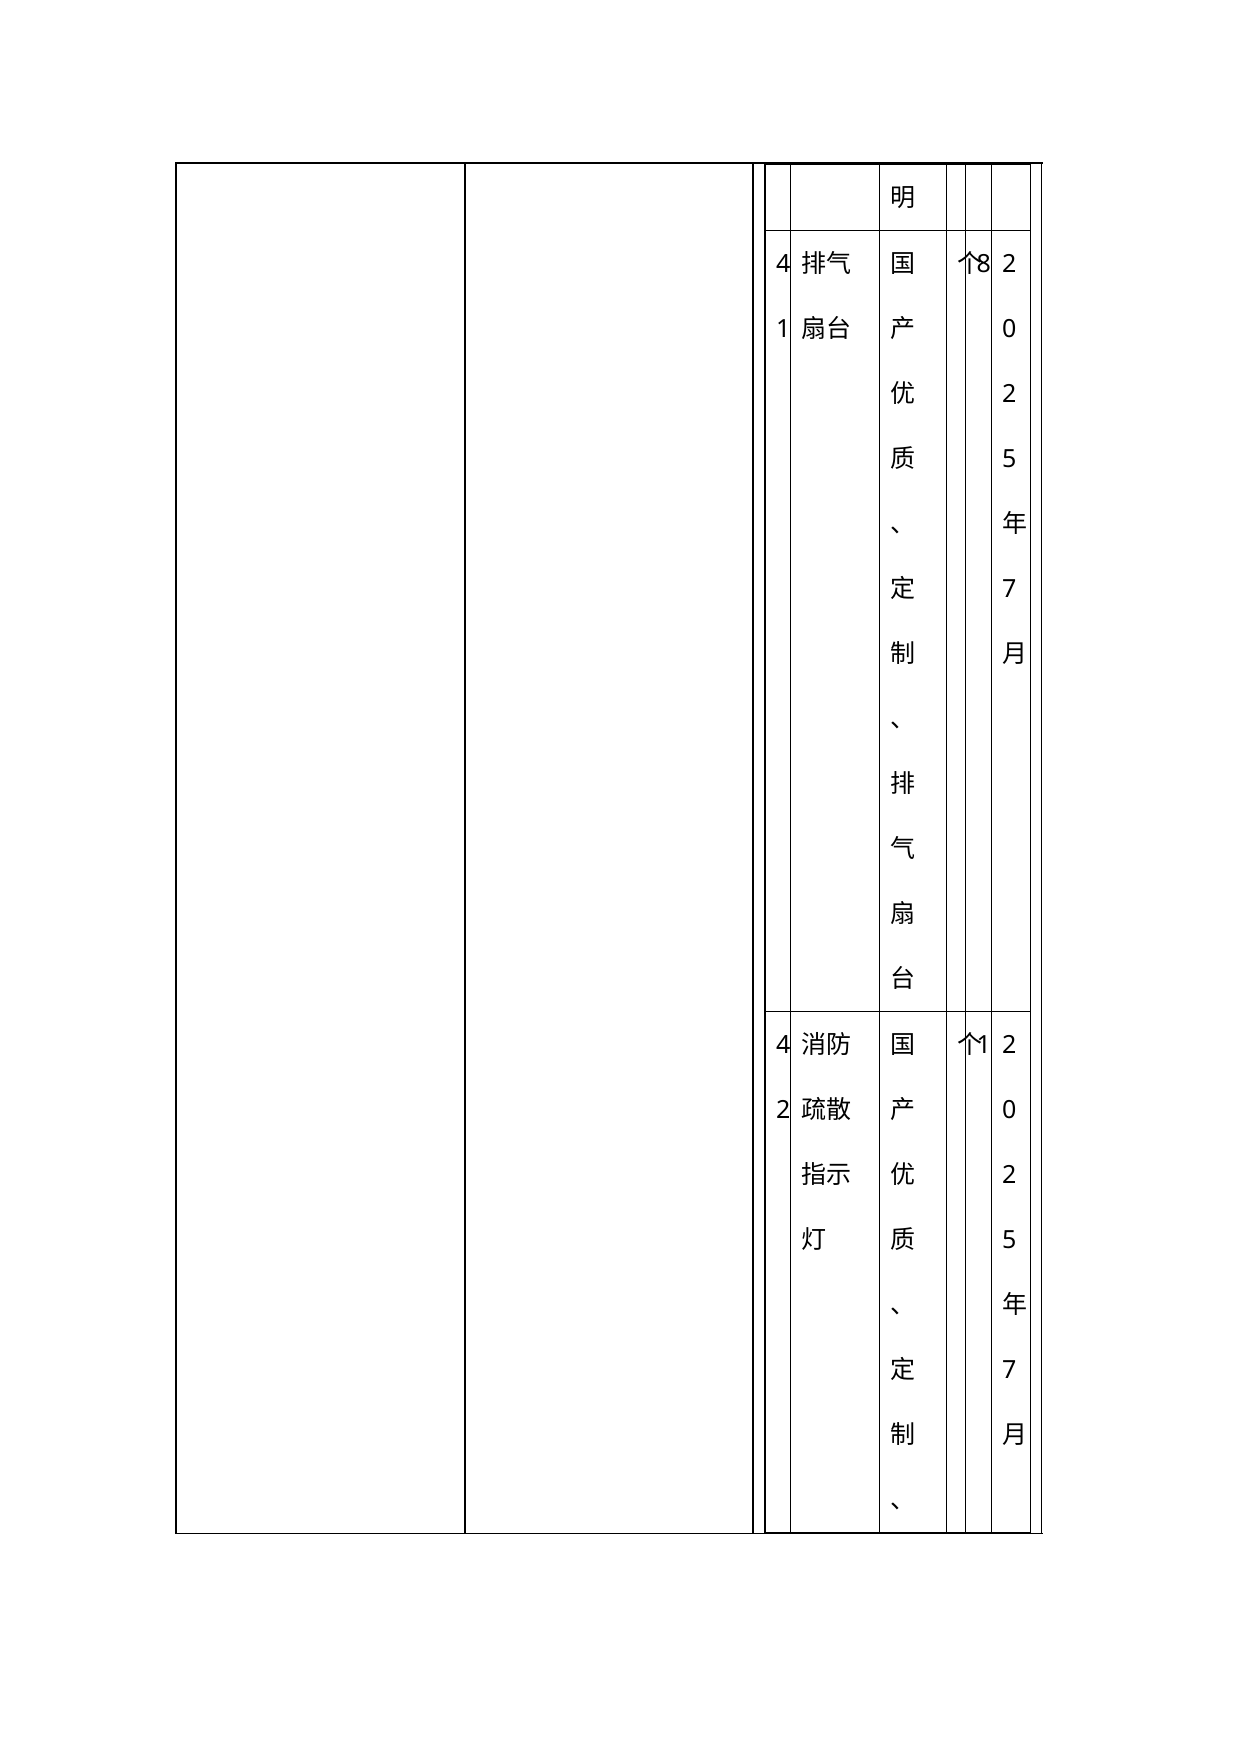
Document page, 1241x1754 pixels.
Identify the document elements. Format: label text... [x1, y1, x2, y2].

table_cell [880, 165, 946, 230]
table_cell ★ [466, 164, 752, 1533]
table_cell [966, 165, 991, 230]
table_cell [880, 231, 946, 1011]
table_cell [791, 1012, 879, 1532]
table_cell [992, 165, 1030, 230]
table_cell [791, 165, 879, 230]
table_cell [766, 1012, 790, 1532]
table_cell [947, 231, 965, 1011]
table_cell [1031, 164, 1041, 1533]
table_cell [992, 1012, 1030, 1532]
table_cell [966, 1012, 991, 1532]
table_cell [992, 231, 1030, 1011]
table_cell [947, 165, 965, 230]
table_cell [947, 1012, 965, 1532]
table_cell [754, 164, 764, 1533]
table_cell 1 [177, 164, 464, 1533]
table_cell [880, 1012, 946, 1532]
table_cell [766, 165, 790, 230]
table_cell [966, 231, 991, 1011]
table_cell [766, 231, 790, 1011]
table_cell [791, 231, 879, 1011]
